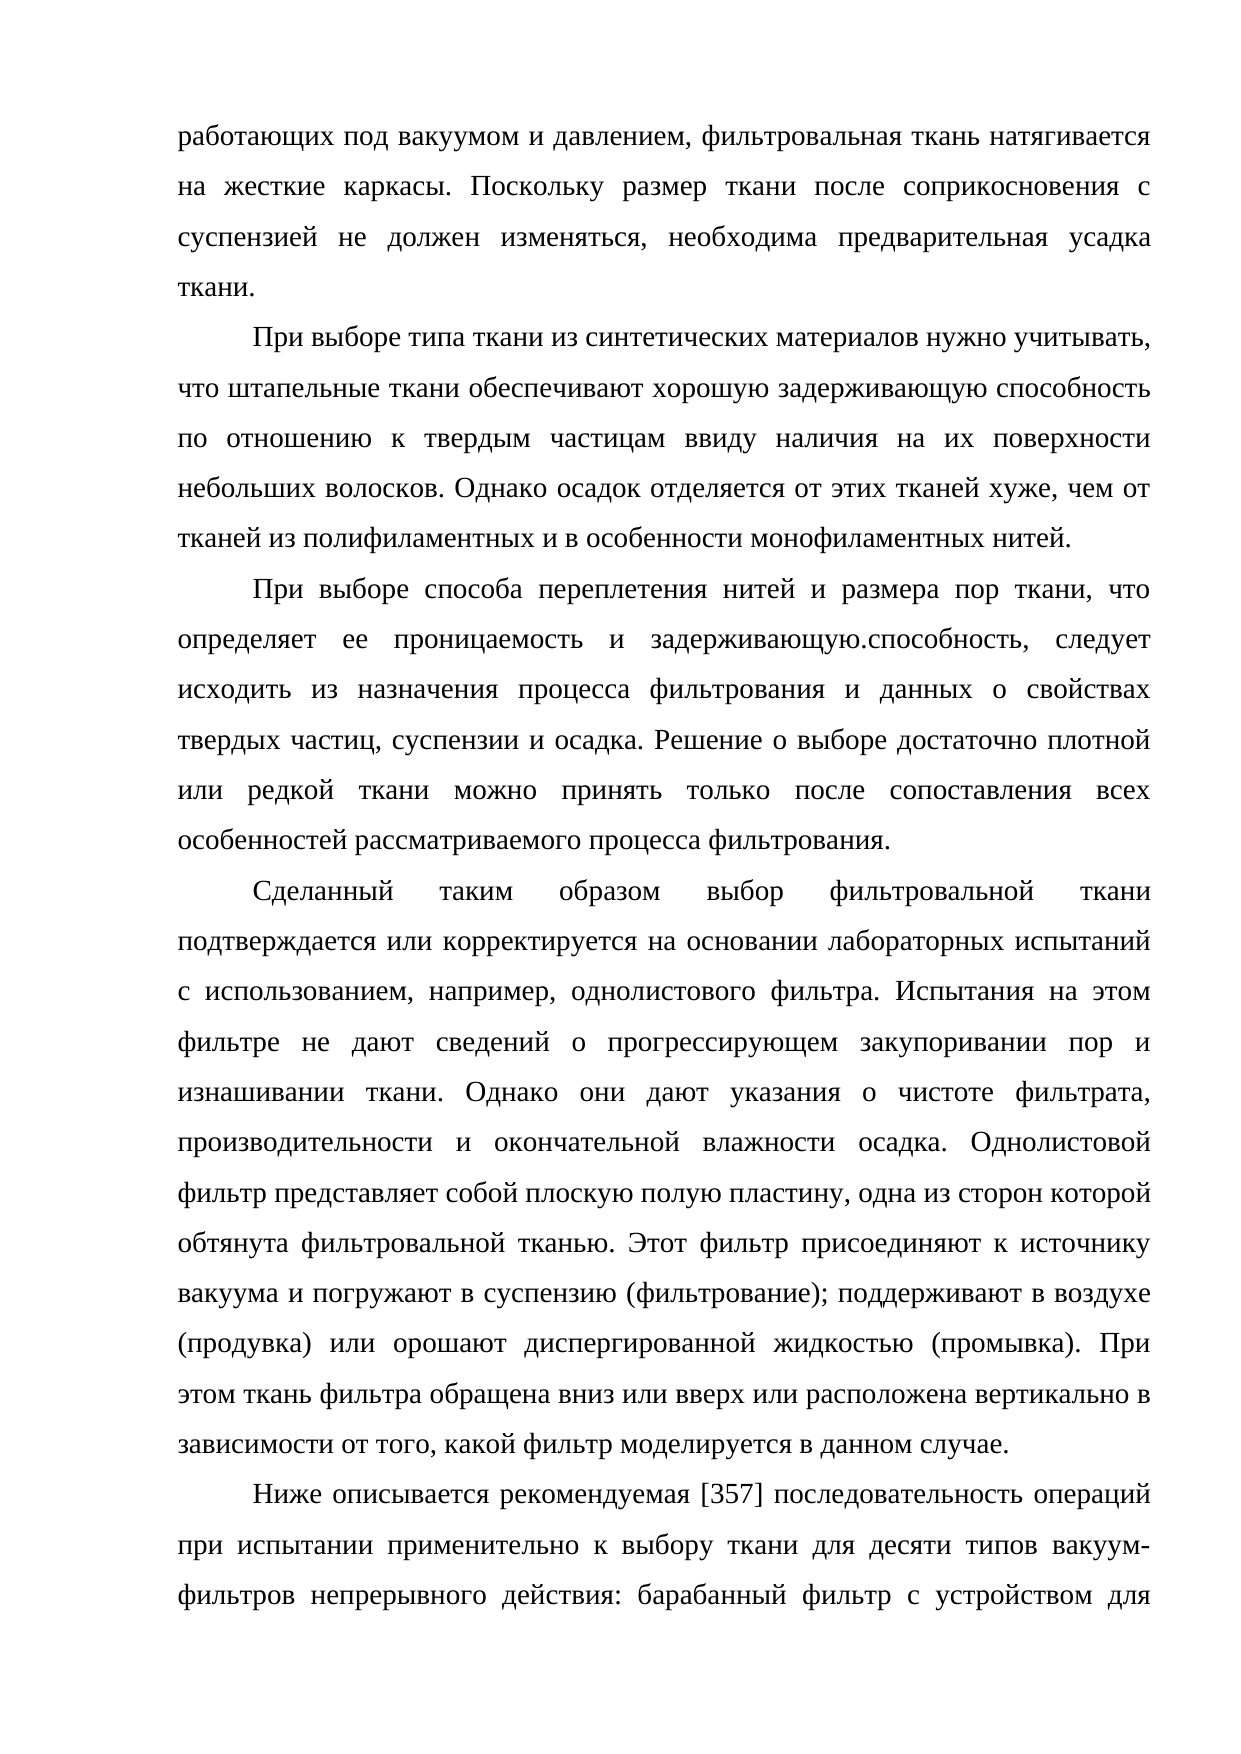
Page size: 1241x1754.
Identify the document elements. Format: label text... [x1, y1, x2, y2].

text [177, 1477, 1152, 1611]
text Сделанный таким образом выбор фильтровальной ткани подтверждается или корректируется на основании лабораторных испытаний с использованием, например, однолистового фильтра. Испытания на этом фильтре не дают сведений о прогрессирующем закупоривании пор и изнашивании ткани. Однако они дают указания о чистоте фильтрата, производительности и окончательной влажности осадка. Однолистовой фильтр представляет собой плоскую полую пластину, одна из сторон которой обтянута фильтровальной тканью. Этот фильтр присоединяют к источнику вакуума и погружают в суспензию (фильтрование); поддерживают в воздухе (продувка) или орошают диспергированной жидкостью (промывка). При этом ткань фильтра обращена вниз или вверх или расположена вертикально в зависимости от того, какой фильтр моделируется в данном случае. [177, 873, 1152, 1460]
text При выборе типа ткани из синтетических материалов нужно учитывать, что штапельные ткани обеспечивают хорошую задерживающую способность по отношению к твердым частицам ввиду наличия на их поверхности небольших волосков. Однако осадок отделяется от этих тканей хуже, чем от тканей из полифиламентных и в особенности монофиламентных нитей. [177, 319, 1152, 554]
text При выборе способа переплетения нитей и размера пор ткани, что определяет ее проницаемость и задерживающую.способность, следует исходить из назначения процесса фильтрования и данных о свойствах твердых частиц, суспензии и осадка. Решение о выборе достаточно плотной или редкой ткани можно принять только после сопоставления всех особенностей рассматриваемого процесса фильтрования. [177, 571, 1152, 856]
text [177, 118, 1152, 303]
